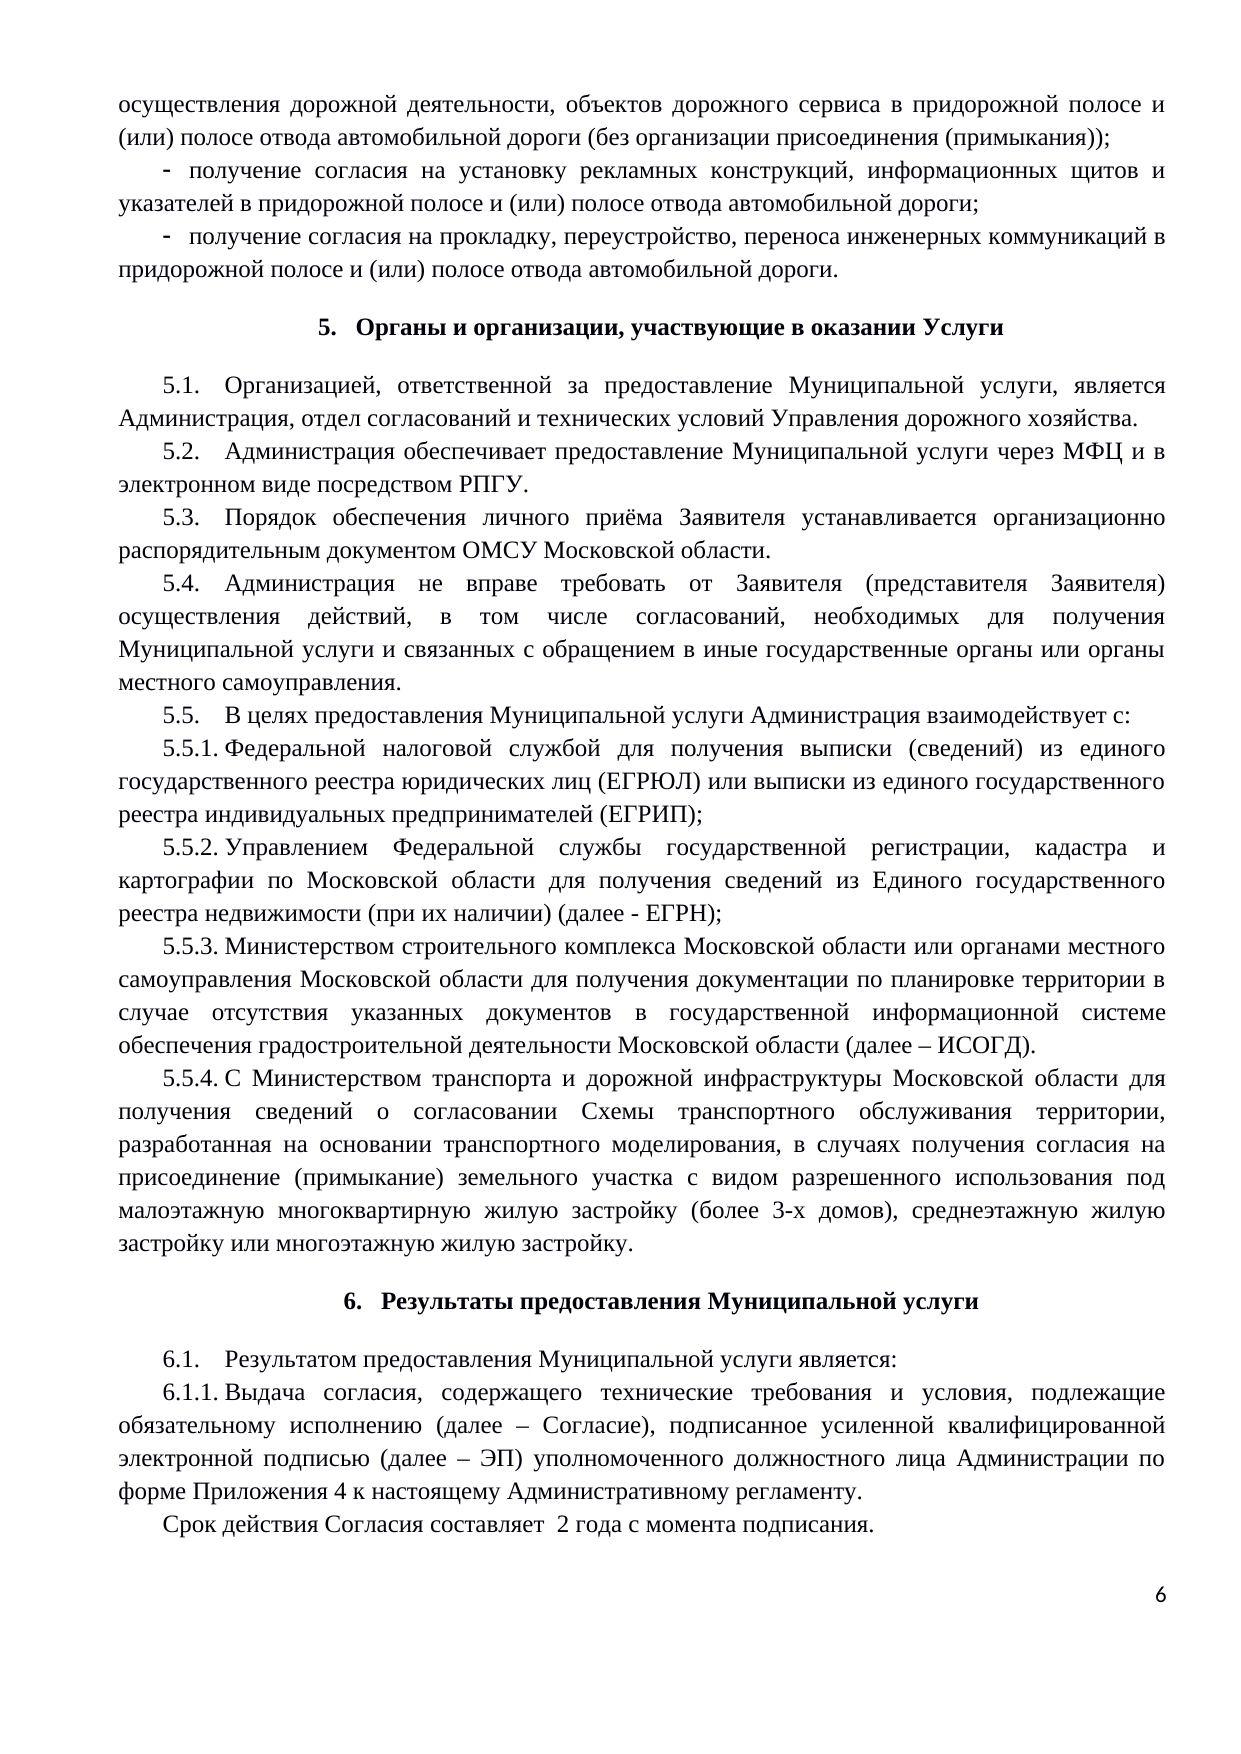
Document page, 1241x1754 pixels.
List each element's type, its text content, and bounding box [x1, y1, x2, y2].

list Выдача согласия, содержащего технические требования и условия, подлежащие обязательному исполнению (далее – Согласие), подписанное усиленной квалифицированной электронной подписью (далее – ЭП) уполномоченного должностного лица Администрации по форме Приложения 4 к настоящему Административному регламенту. [118, 1377, 1166, 1505]
list В целях предоставления Муниципальной услуги Администрация взаимодействует с: [118, 700, 1166, 729]
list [118, 89, 1166, 150]
list Порядок обеспечения личного приёма Заявителя устанавливается организационно распорядительным документом ОМСУ Московской области. [118, 502, 1166, 564]
list Администрация обеспечивает предоставление Муниципальной услуги через МФЦ и в электронном виде посредством РПГУ. [118, 436, 1166, 498]
text Срок действия Согласия составляет 2 года с момента подписания. [118, 1509, 1166, 1538]
list получение согласия на прокладку, переустройство, переноса инженерных коммуникаций в придорожной полосе и (или) полосе отвода автомобильной дороги. [118, 221, 1166, 282]
list Министерством строительного комплекса Московской области или органами местного самоуправления Московской области для получения документации по планировке территории в случае отсутствия указанных документов в государственной информационной системе обеспечения градостроительной деятельности Московской области (далее – ИСОГД). [118, 931, 1166, 1059]
list Результатом предоставления Муниципальной услуги является: [118, 1344, 1166, 1373]
list Организацией, ответственной за предоставление Муниципальной услуги, является Администрация, отдел согласований и технических условий Управления дорожного хозяйства. [118, 370, 1166, 432]
list получение согласия на установку рекламных конструкций, информационных щитов и указателей в придорожной полосе и (или) полосе отвода автомобильной дороги; [118, 155, 1166, 216]
subtitle Органы и организации, участвующие в оказании Услуги [156, 312, 1166, 341]
list С Министерством транспорта и дорожной инфраструктуры Московской области для получения сведений о согласовании Схемы транспортного обслуживания территории, разработанная на основании транспортного моделирования, в случаях получения согласия на присоединение (примыкание) земельного участка с видом разрешенного использования под малоэтажную многоквартирную жилую застройку (более 3-х домов), среднеэтажную жилую застройку или многоэтажную жилую застройку. [118, 1063, 1166, 1257]
list Управлением Федеральной службы государственной регистрации, кадастра и картографии по Московской области для получения сведений из Единого государственного реестра недвижимости (при их наличии) (далее - ЕГРН); [118, 832, 1166, 927]
list Федеральной налоговой службой для получения выписки (сведений) из единого государственного реестра юридических лиц (ЕГРЮЛ) или выписки из единого государственного реестра индивидуальных предпринимателей (ЕГРИП); [118, 733, 1166, 828]
subtitle Результаты предоставления Муниципальной услуги [156, 1286, 1166, 1315]
list Администрация не вправе требовать от Заявителя (представителя Заявителя) осуществления действий, в том числе согласований, необходимых для получения Муниципальной услуги и связанных с обращением в иные государственные органы или органы местного самоуправления. [118, 568, 1166, 696]
